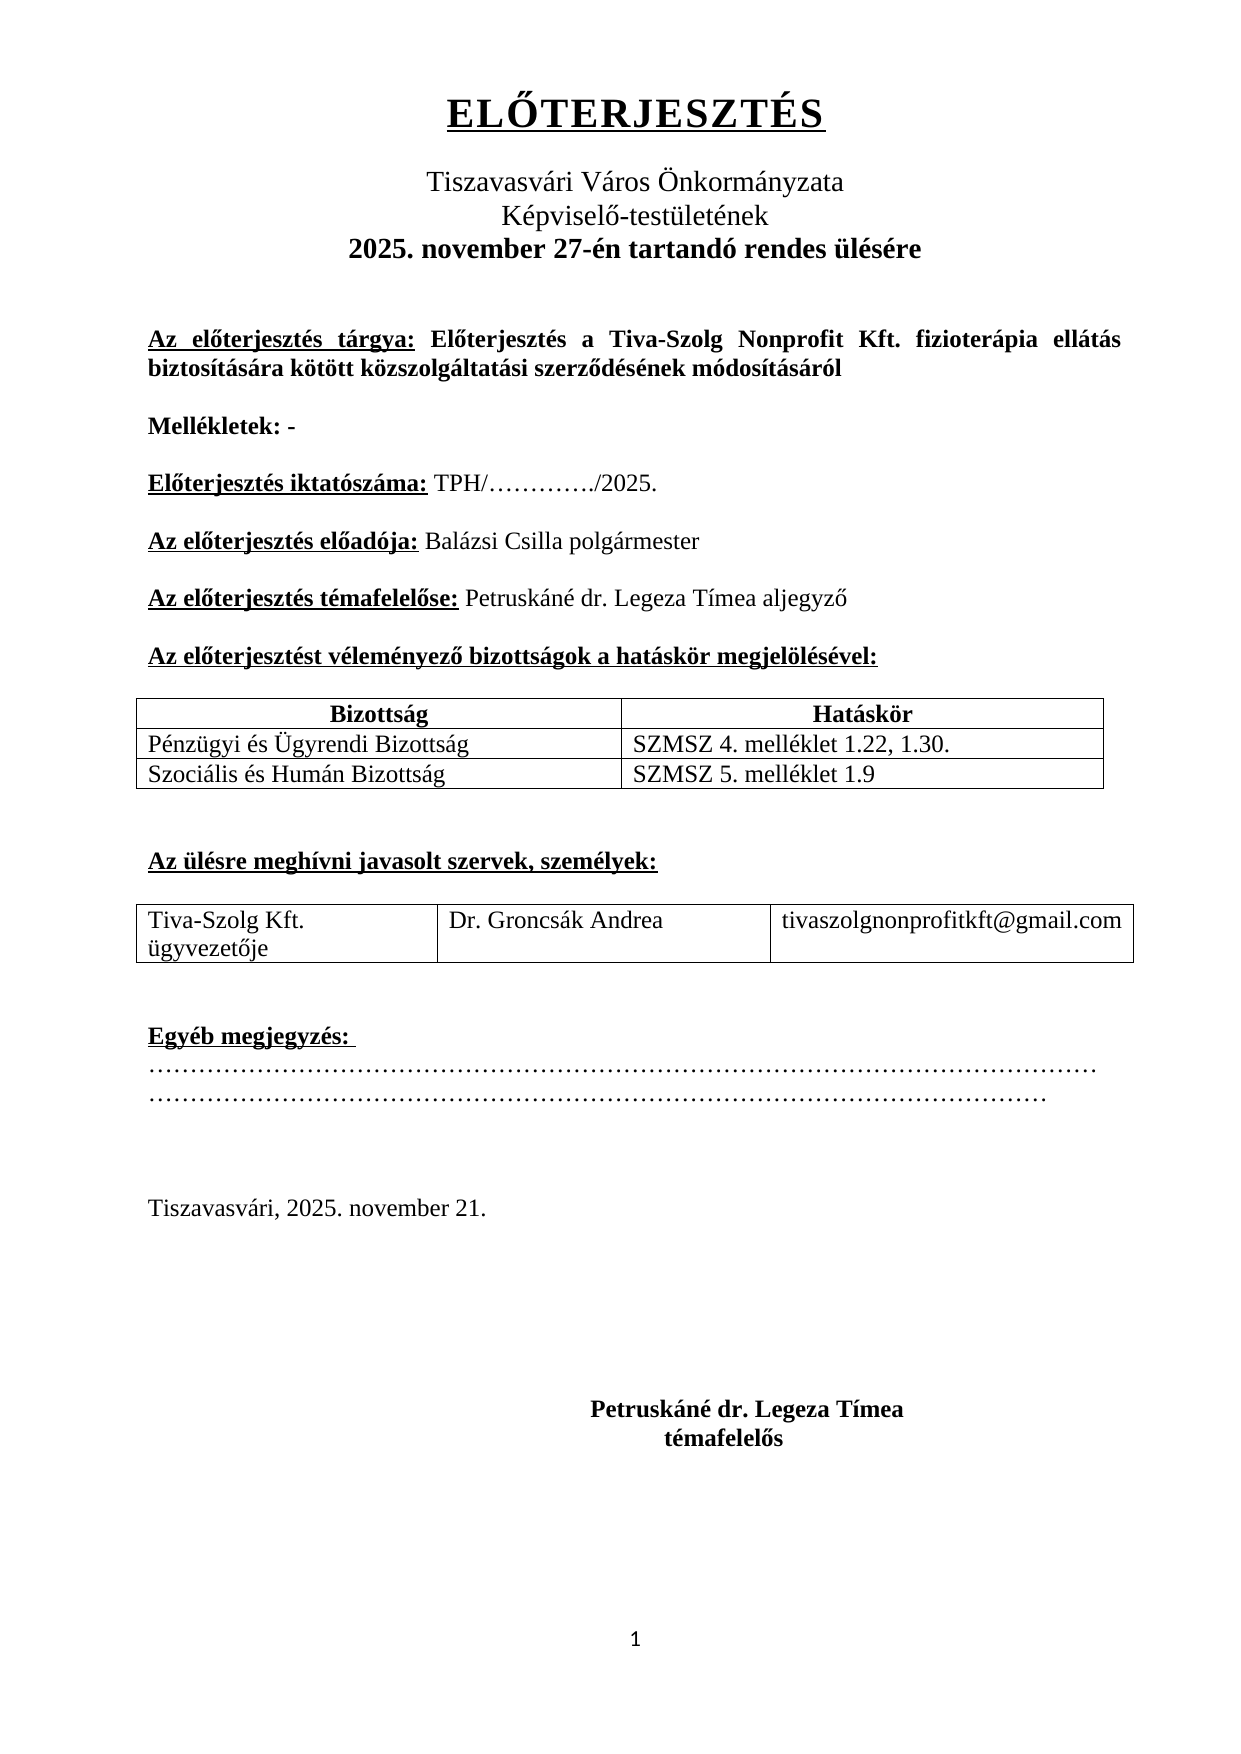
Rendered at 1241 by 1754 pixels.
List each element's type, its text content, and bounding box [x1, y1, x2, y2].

text Az előterjesztés tárgya: Előterjesztés a Tiva-Szolg Nonprofit Kft. fizioterápia ellátás biztosítására kötött közszolgáltatási szerződésének módosításáról [148, 324, 1122, 382]
text témafelelős [590, 1423, 1122, 1451]
table_cell SZMSZ 5. melléklet 1.9 [622, 759, 1103, 788]
text ELŐTERJESZTÉS [148, 89, 1122, 137]
table_header Tiva-Szolg Kft. ügyvezetője [137, 905, 437, 962]
text Egyéb megjegyzés: [148, 1021, 1122, 1049]
table_cell SZMSZ 4. melléklet 1.22, 1.30. [622, 729, 1103, 758]
table_header Bizottság [137, 699, 621, 728]
text Az előterjesztés témafelelőse: Petruskáné dr. Legeza Tímea aljegyző [148, 583, 1122, 612]
text Tiszavasvári Város Önkormányzata [148, 164, 1122, 198]
text Tiszavasvári, 2025. november 21. [148, 1193, 1122, 1222]
text Petruskáné dr. Legeza Tímea [148, 1394, 1122, 1423]
text Előterjesztés iktatószáma: TPH/…………./2025. [148, 468, 1122, 497]
text 2025. november 27-én tartandó rendes ülésére [148, 232, 1122, 265]
table_header tivaszolgnonprofitkft@gmail.com [771, 905, 1133, 962]
text …………………………………………………………………………………………………………………………………………………………………………………………………… [148, 1049, 1122, 1107]
text Mellékletek: - [148, 411, 1122, 439]
text Az ülésre meghívni javasolt szervek, személyek: [148, 846, 1122, 875]
table_cell Pénzügyi és Ügyrendi Bizottság [137, 729, 621, 758]
table_header Dr. Groncsák Andrea [438, 905, 770, 962]
table_header Hatáskör [622, 699, 1103, 728]
text Az előterjesztést véleményező bizottságok a hatáskör megjelölésével: [148, 641, 1122, 669]
text Képviselő-testületének [148, 198, 1122, 232]
table_cell Szociális és Humán Bizottság [137, 759, 621, 788]
text Az előterjesztés előadója: Balázsi Csilla polgármester [148, 526, 1122, 554]
